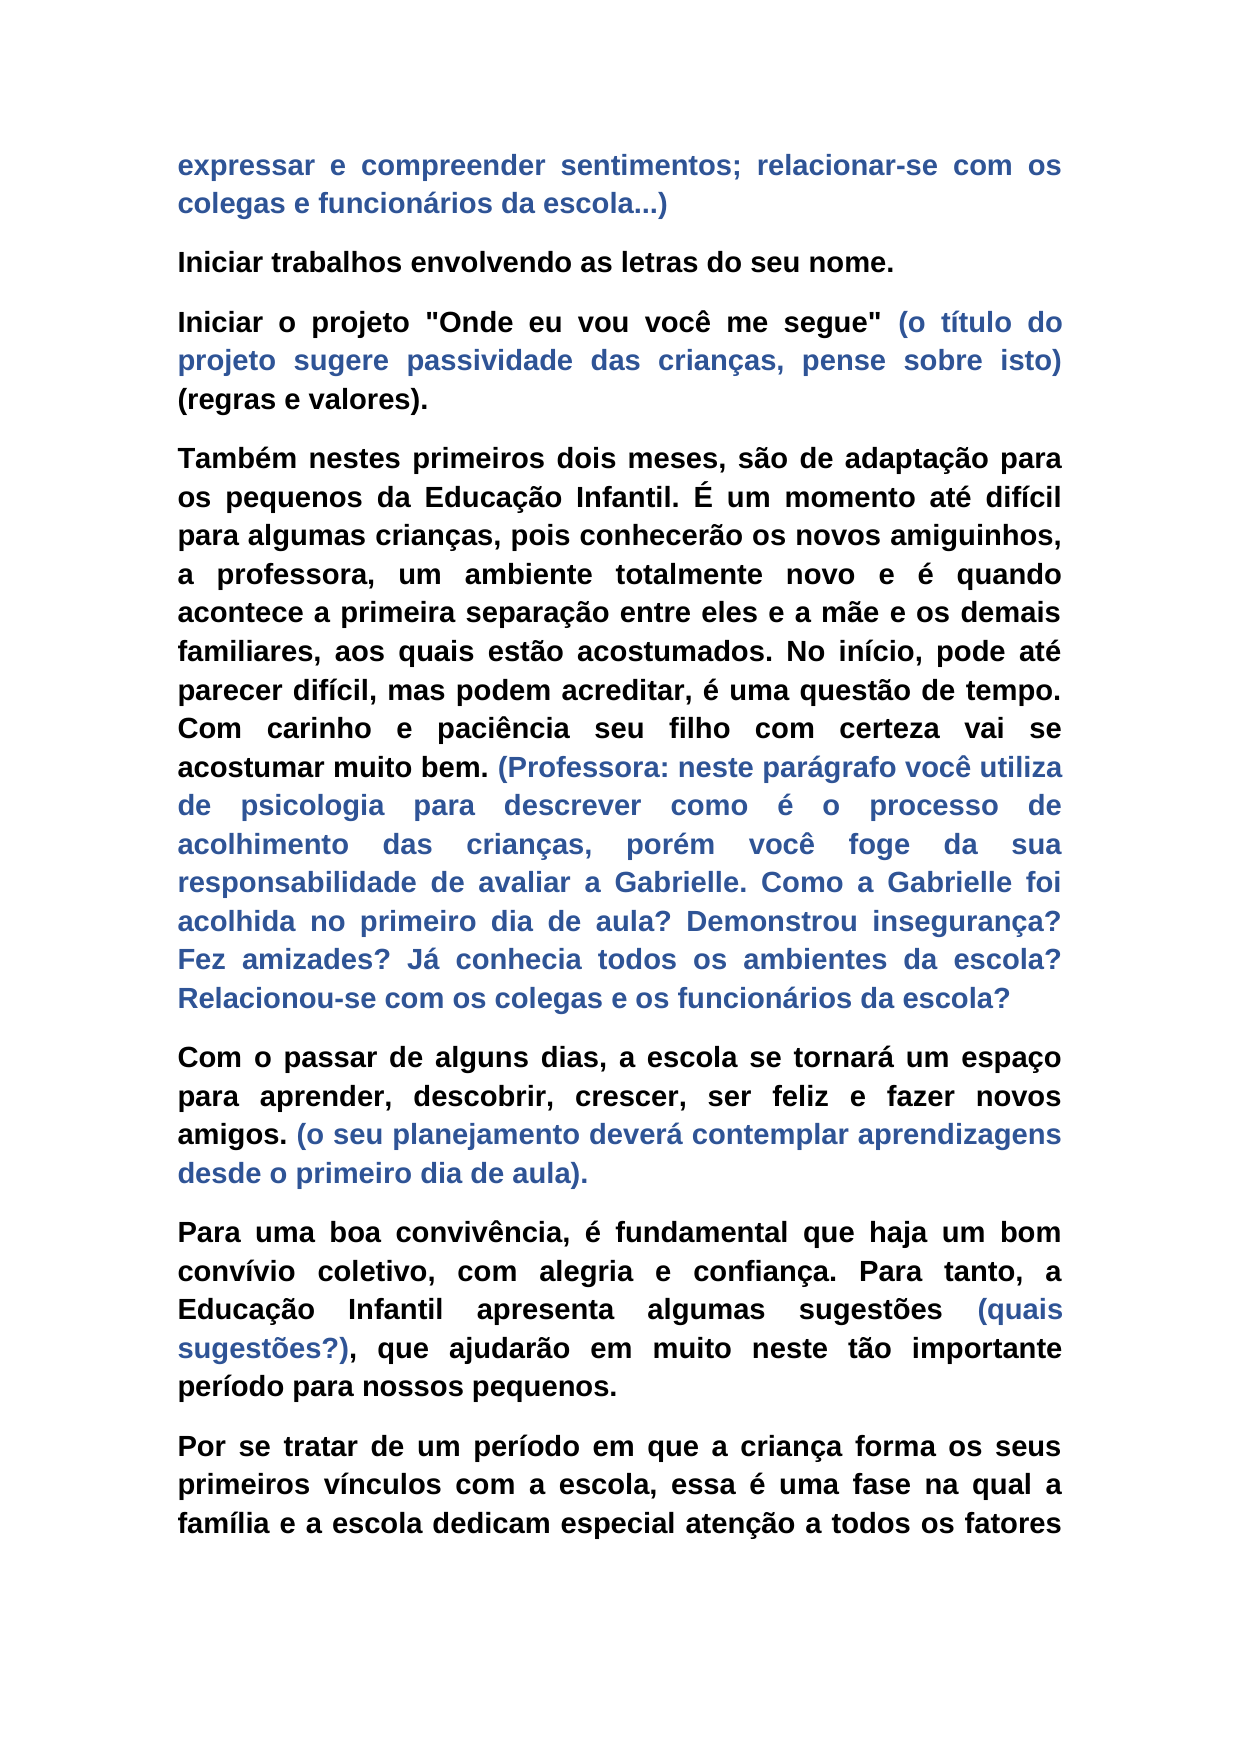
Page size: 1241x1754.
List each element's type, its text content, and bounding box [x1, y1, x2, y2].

text Iniciar o projeto "Onde eu vou você me segue" (o título do projeto sugere passividade das crianças, pense sobre isto) (regras e valores). [177, 305, 1063, 416]
text Para uma boa convivência, é fundamental que haja um bom convívio coletivo, com alegria e confiança. Para tanto, a Educação Infantil apresenta algumas sugestões (quais sugestões?), que ajudarão em muito neste tão importante período para nossos pequenos. [177, 1215, 1063, 1403]
text Iniciar trabalhos envolvendo as letras do seu nome. [177, 246, 1063, 279]
text Também nestes primeiros dois meses, são de adaptação para os pequenos da Educação Infantil. É um momento até difícil para algumas crianças, pois conhecerão os novos amiguinhos, a professora, um ambiente totalmente novo e é quando acontece a primeira separação entre eles e a mãe e os demais familiares, aos quais estão acostumados. No início, pode até parecer difícil, mas podem acreditar, é uma questão de tempo. Com carinho e paciência seu filho com certeza vai se acostumar muito bem. (Professora: neste parágrafo você utiliza de psicologia para descrever como é o processo de acolhimento das crianças, porém você foge da sua responsabilidade de avaliar a Gabrielle. Como a Gabrielle foi acolhida no primeiro dia de aula? Demonstrou insegurança? Fez amizades? Já conhecia todos os ambientes da escola? Relacionou-se com os colegas e os funcionários da escola? [177, 441, 1063, 1014]
text Com o passar de alguns dias, a escola se tornará um espaço para aprender, descobrir, crescer, ser feliz e fazer novos amigos. (o seu planejamento deverá contemplar aprendizagens desde o primeiro dia de aula). [177, 1040, 1063, 1189]
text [177, 148, 1063, 220]
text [177, 1429, 1063, 1539]
